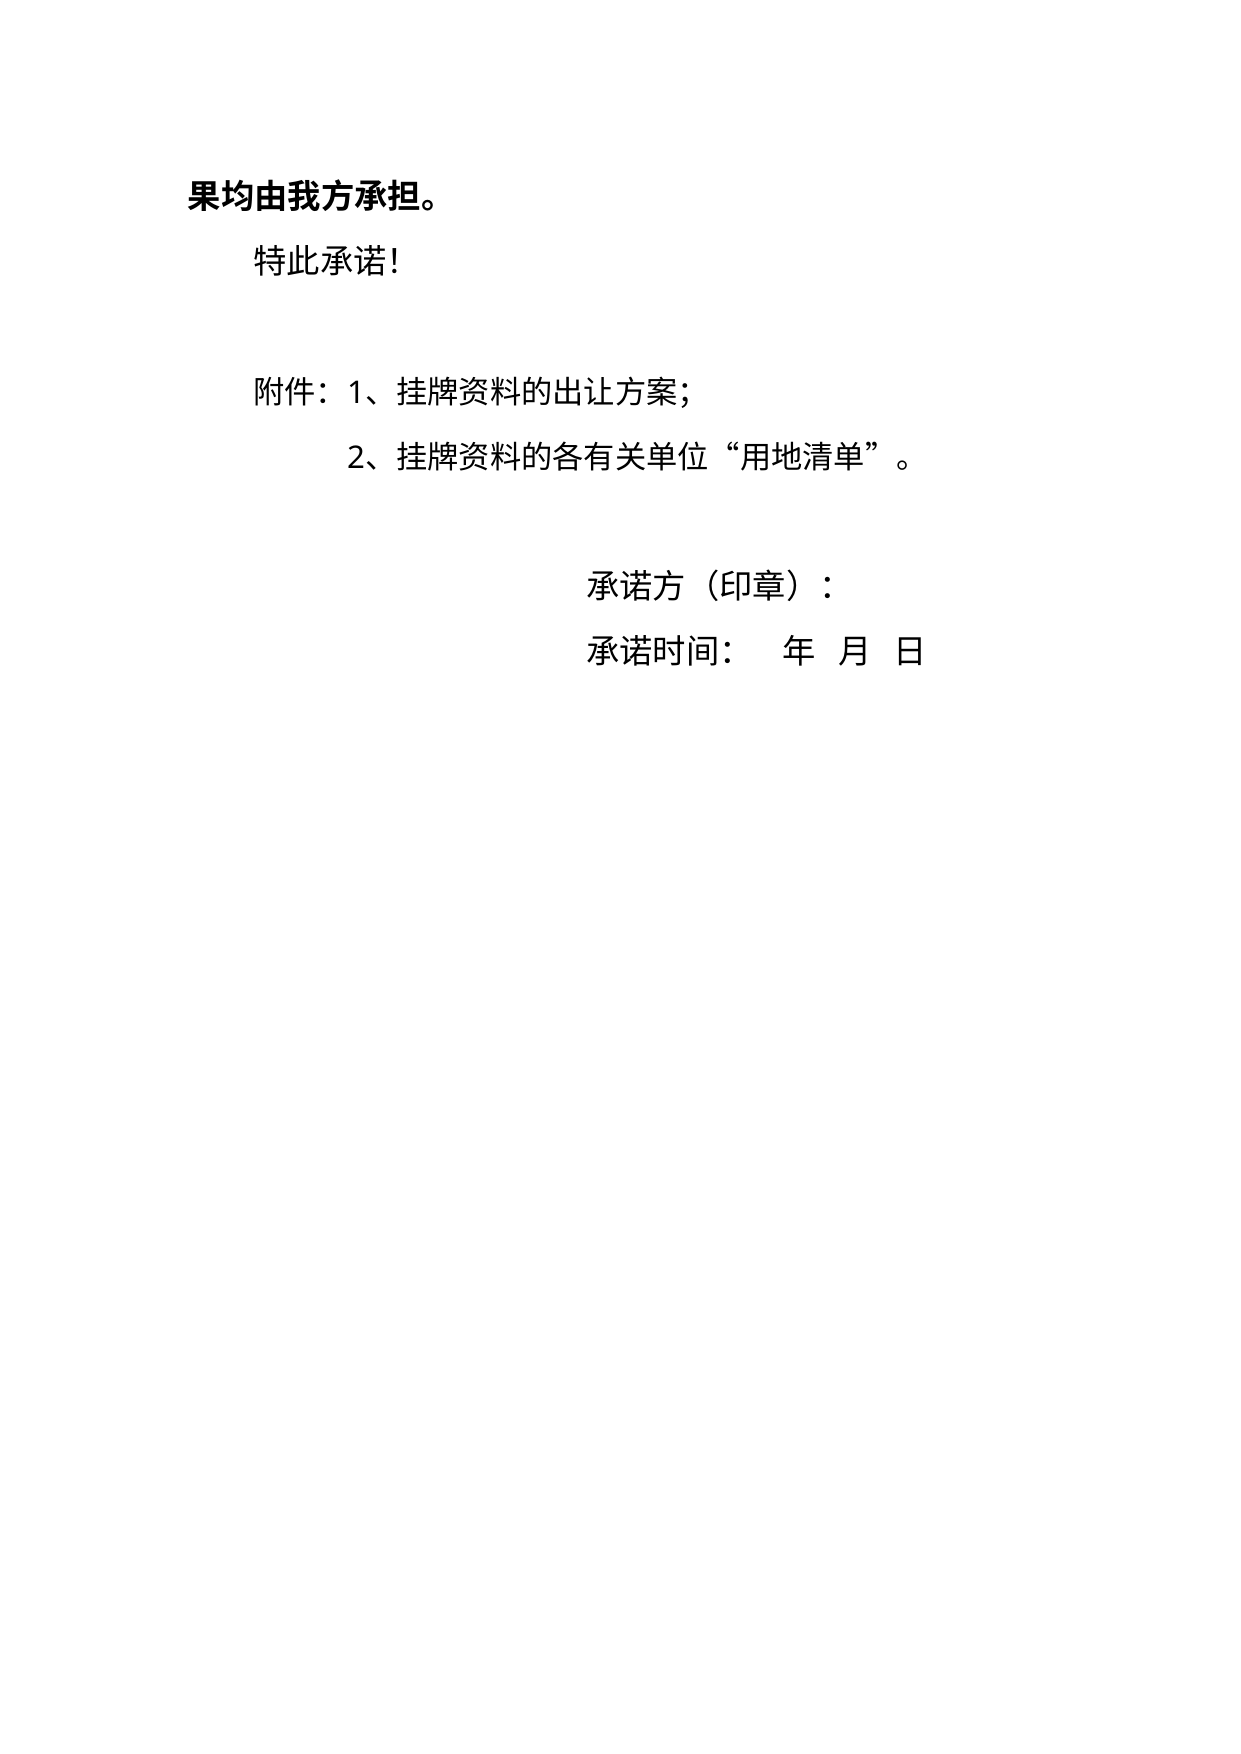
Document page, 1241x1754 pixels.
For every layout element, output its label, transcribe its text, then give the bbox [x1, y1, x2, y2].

text 附件：1、挂牌资料的出让方案； [187, 357, 1053, 422]
text 2、挂牌资料的各有关单位“用地清单”。 [187, 422, 1053, 487]
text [187, 162, 1053, 227]
text 承诺方（印章）： [187, 552, 1053, 617]
text 承诺时间： 年 月 日 [187, 617, 1053, 682]
text 特此承诺！ [187, 227, 1053, 292]
